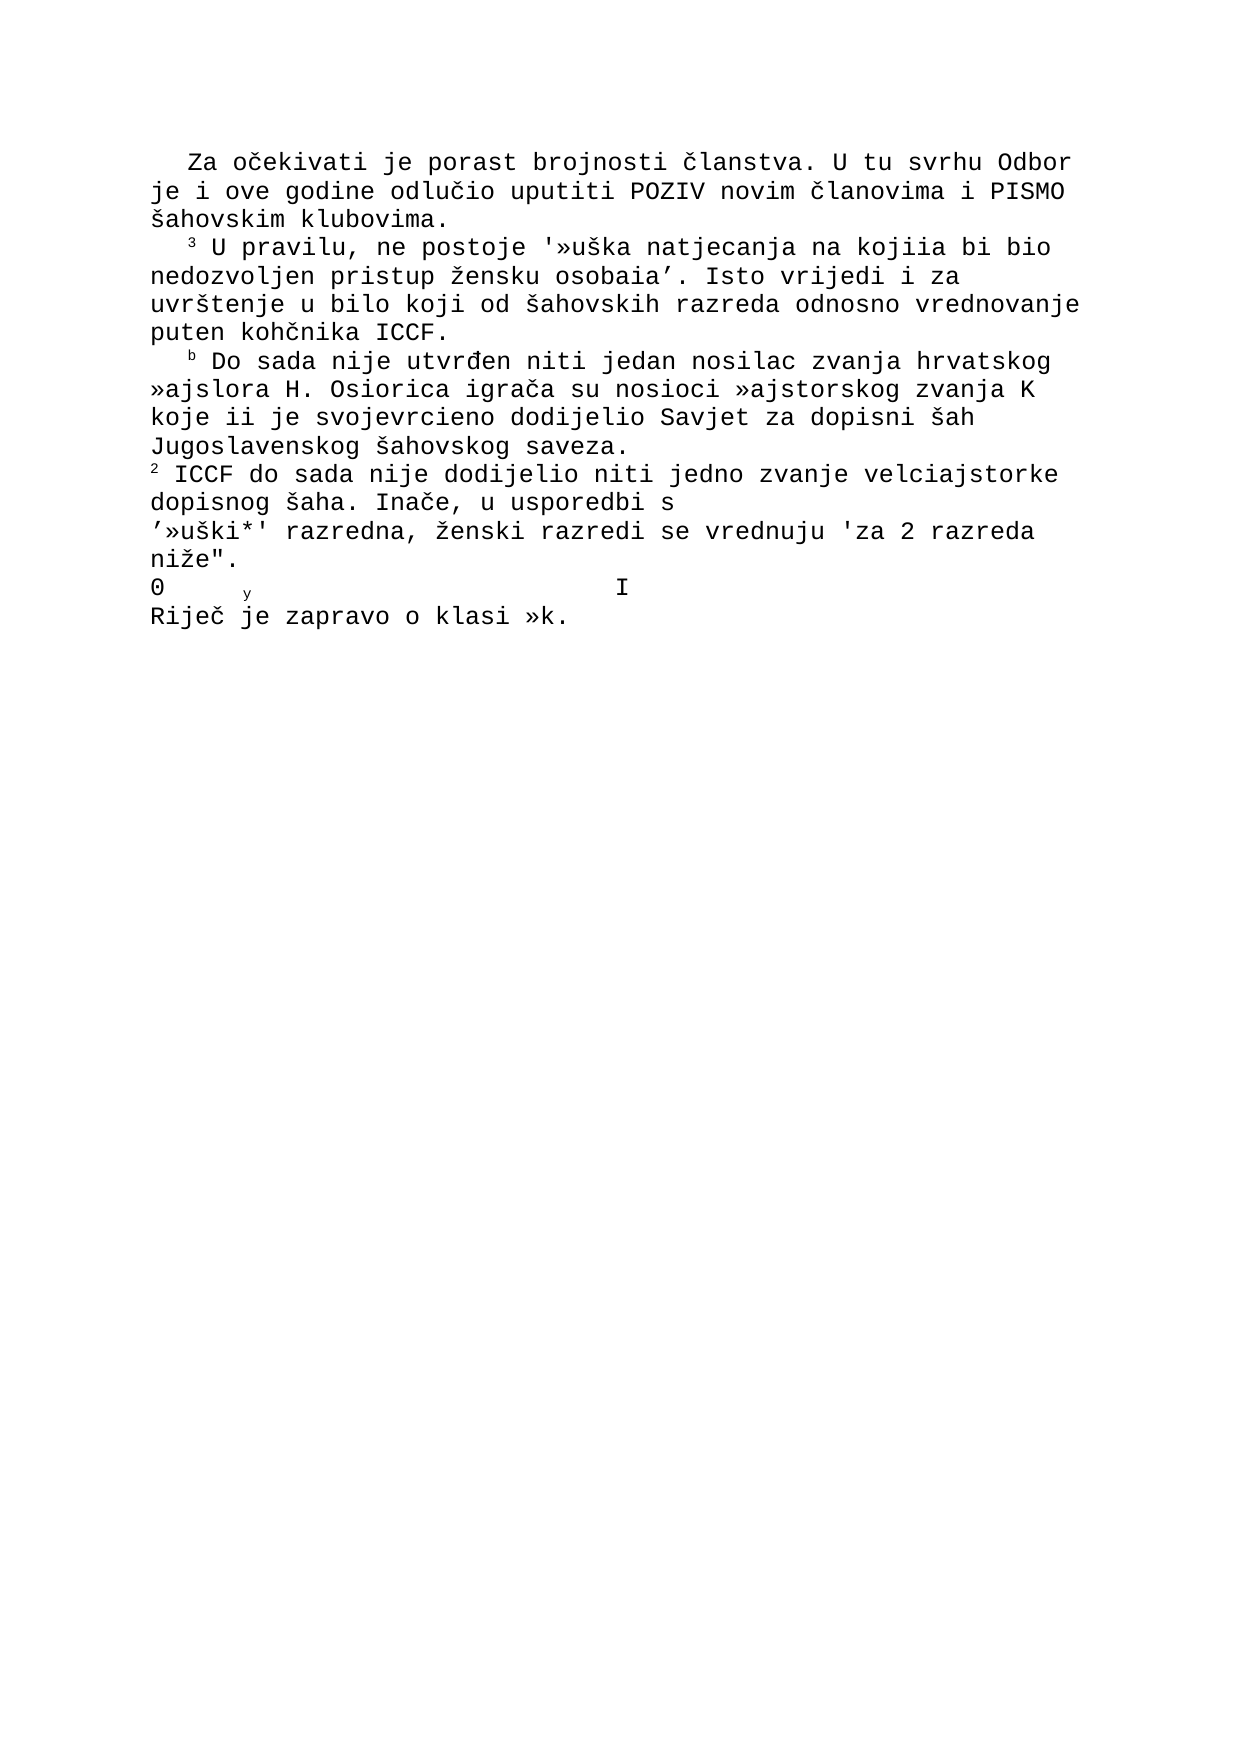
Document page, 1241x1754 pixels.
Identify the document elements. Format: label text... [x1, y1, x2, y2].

text Za očekivati je porast brojnosti članstva. U tu svrhu Odbor je i ove godine odlučio uputiti POZIV novim članovima i PISMO šahovskim klubovima. [150, 150, 1090, 235]
text 0 y I [150, 575, 1090, 603]
text 3 U pravilu, ne postoje '»uška natjecanja na kojiia bi bio nedozvoljen pristup žensku osobaia’. Isto vrijedi i za uvrštenje u bilo koji od šahovskih razreda odnosno vrednovanje puten kohčnika ICCF. [150, 235, 1090, 348]
text ’»uški*' razredna, ženski razredi se vrednuju 'za 2 razreda niže". [150, 518, 1090, 575]
text Riječ je zapravo o klasi »k. [150, 603, 1090, 632]
text 2 ICCF do sada nije dodijelio niti jedno zvanje velciajstorke dopisnog šaha. Inače, u usporedbi s [150, 462, 1090, 518]
text b Do sada nije utvrđen niti jedan nosilac zvanja hrvatskog »ajslora H. Osiorica igrača su nosioci »ajstorskog zvanja K koje ii je svojevrcieno dodijelio Savjet za dopisni šah Jugoslavenskog šahovskog saveza. [150, 348, 1090, 462]
